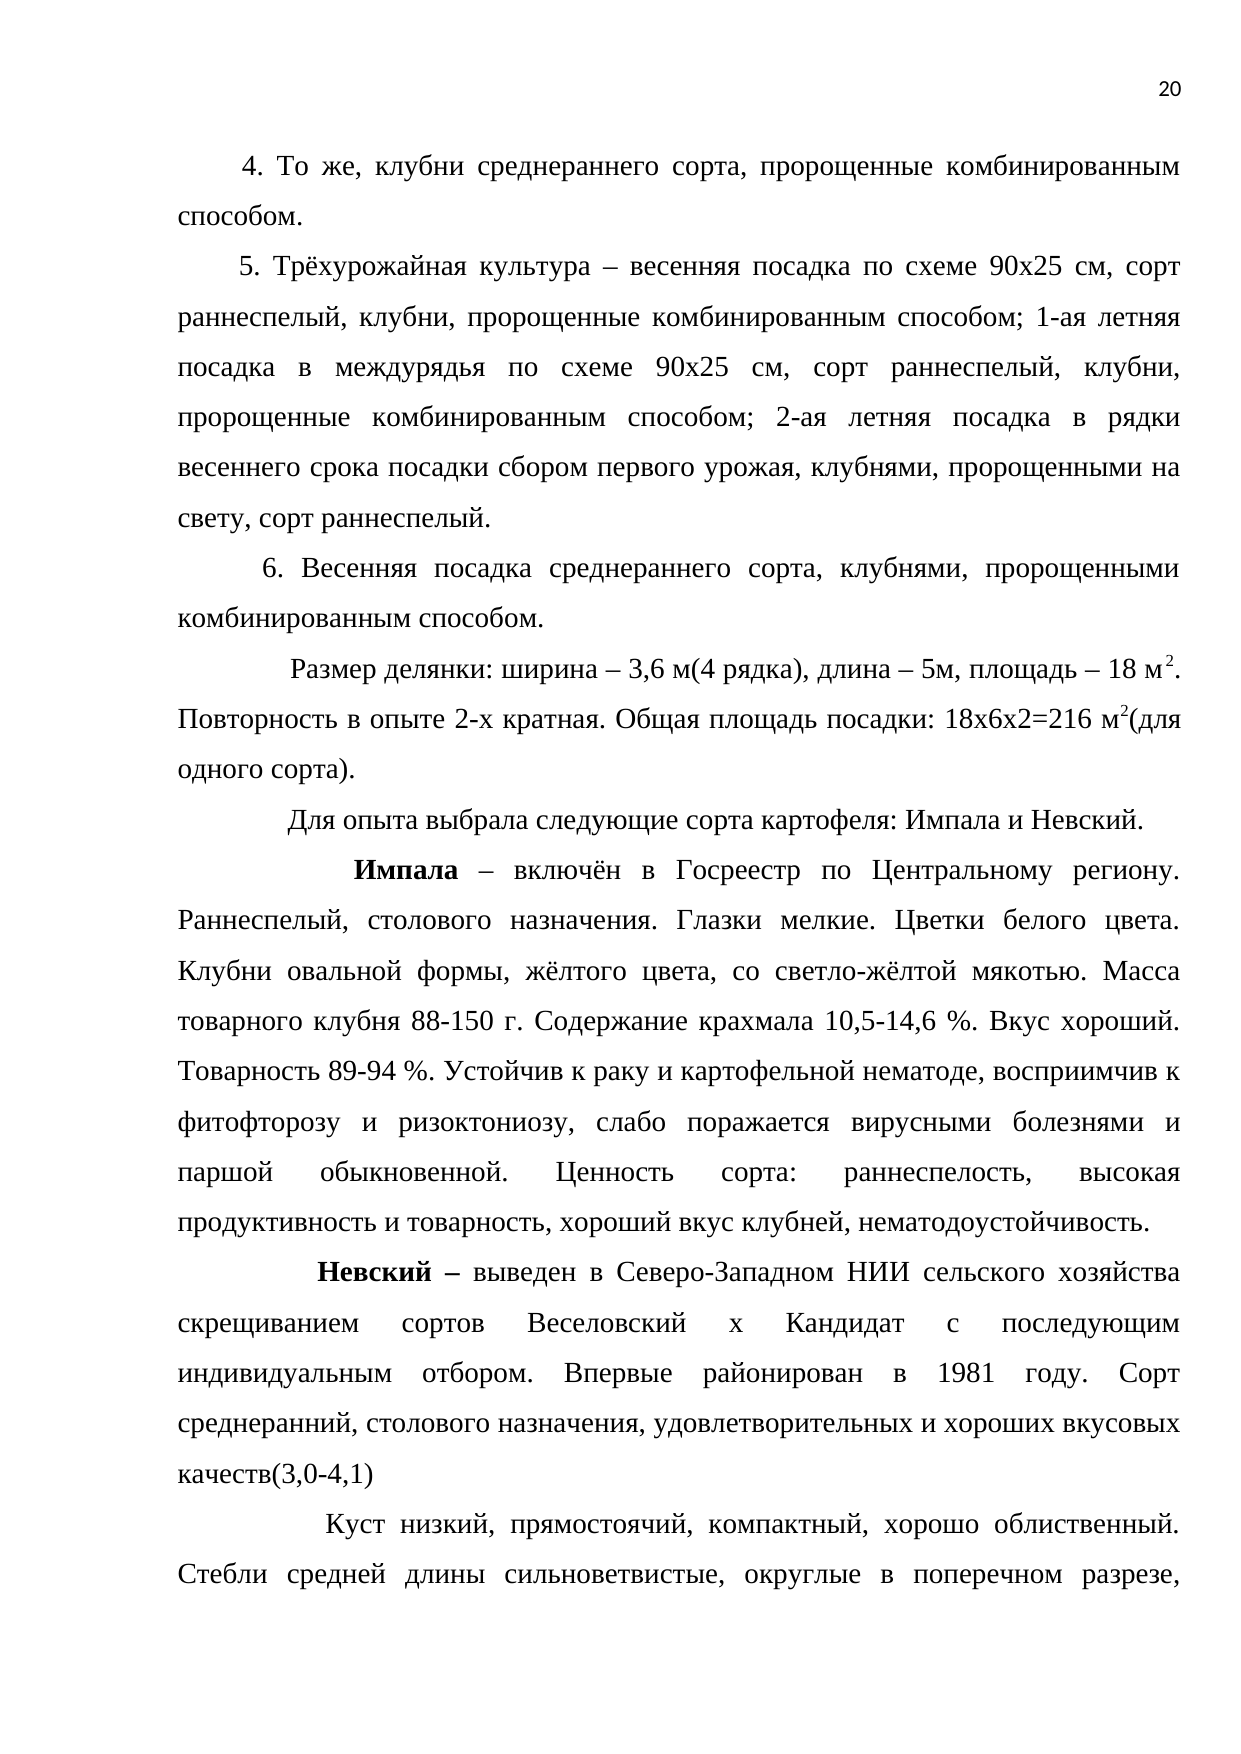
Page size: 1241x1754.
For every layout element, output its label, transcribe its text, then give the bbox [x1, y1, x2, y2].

text 6. Весенняя посадка среднераннего сорта, клубнями, пророщенными комбинированным способом. [177, 550, 1181, 634]
text 5. Трёхурожайная культура – весенняя посадка по схеме 90х25 см, сорт раннеспелый, клубни, пророщенные комбинированным способом; 1-ая летняя посадка в междурядья по схеме 90х25 см, сорт раннеспелый, клубни, пророщенные комбинированным способом; 2-ая летняя посадка в рядки весеннего срока посадки сбором первого урожая, клубнями, пророщенными на свету, сорт раннеспелый. [177, 248, 1181, 533]
text 4. То же, клубни среднераннего сорта, пророщенные комбинированным способом. [177, 148, 1181, 232]
text Для опыта выбрала следующие сорта картофеля: Импала и Невский. [177, 802, 1181, 835]
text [177, 1506, 1181, 1590]
text Размер делянки: ширина – 3,6 м(4 рядка), длина – 5м, площадь – 18 м2. Повторность в опыте 2-х кратная. Общая площадь посадки: 18х6х2=216 м2(для одного сорта). [177, 651, 1181, 785]
text Невский – выведен в Северо-Западном НИИ сельского хозяйства скрещиванием сортов Веселовский х Кандидат с последующим индивидуальным отбором. Впервые районирован в 1981 году. Сорт среднеранний, столового назначения, удовлетворительных и хороших вкусовых качеств(3,0-4,1) [177, 1254, 1181, 1489]
text Импала – включён в Госреестр по Центральному региону. Раннеспелый, столового назначения. Глазки мелкие. Цветки белого цвета. Клубни овальной формы, жёлтого цвета, со светло-жёлтой мякотью. Масса товарного клубня 88-150 г. Содержание крахмала 10,5-14,6 %. Вкус хороший. Товарность 89-94 %. Устойчив к раку и картофельной нематоде, восприимчив к фитофторозу и ризоктониозу, слабо поражается вирусными болезнями и паршой обыкновенной. Ценность сорта: раннеспелость, высокая продуктивность и товарность, хороший вкус клубней, нематодоустойчивость. [177, 852, 1181, 1238]
